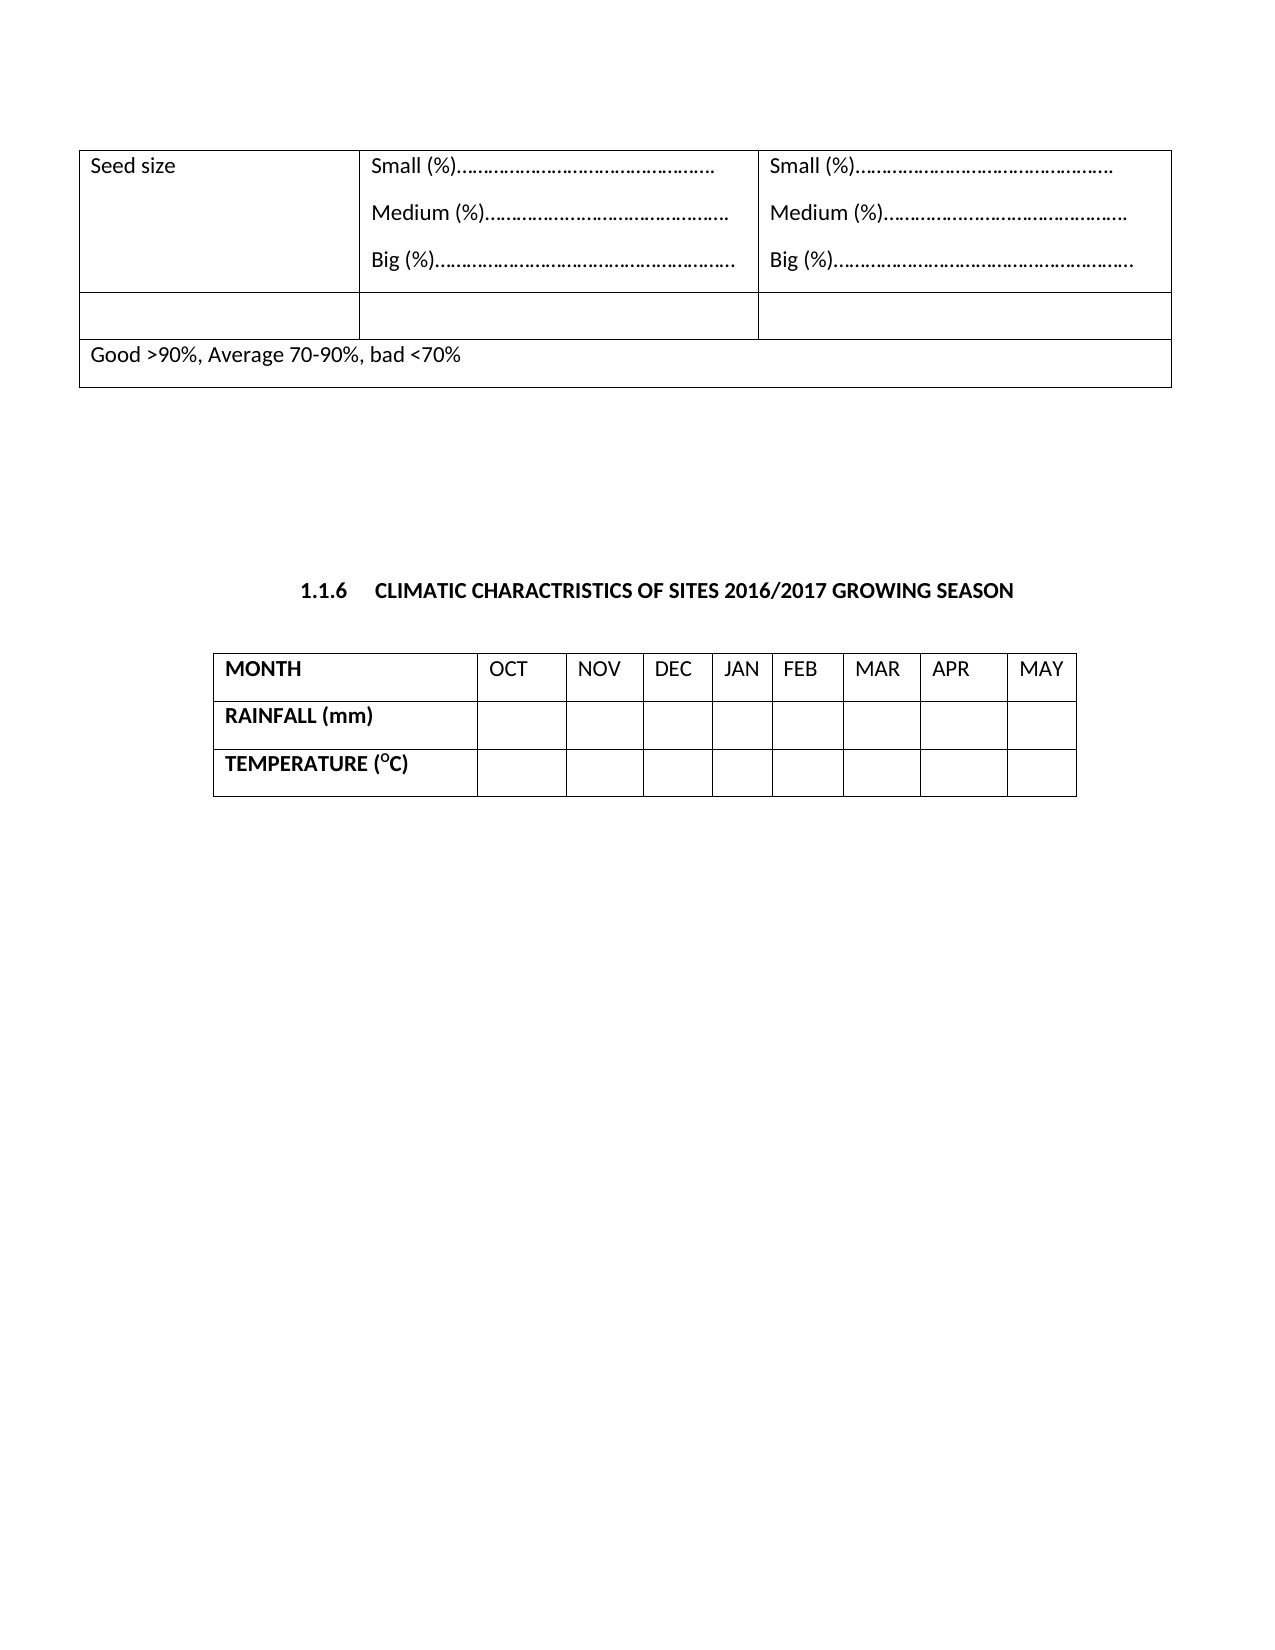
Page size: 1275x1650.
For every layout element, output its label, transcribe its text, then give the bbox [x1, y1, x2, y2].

table_cell [713, 750, 772, 796]
table_cell [360, 293, 758, 339]
table_header MAY [1008, 654, 1076, 701]
table_cell [644, 750, 712, 796]
table_cell [713, 702, 772, 748]
table_cell [759, 293, 1171, 339]
table_cell [80, 293, 359, 339]
table_cell [844, 750, 920, 796]
table_cell Small (%)…………………………………………. Medium (%)……………...………………………. Big (%)………………………………………………… [360, 151, 758, 292]
table_cell [921, 750, 1007, 796]
table_header OCT [478, 654, 566, 701]
table_header DEC [644, 654, 712, 701]
table_cell Good >90%, Average 70-90%, bad <70% [80, 340, 1171, 387]
table_cell [644, 702, 712, 748]
table_cell Seed size [80, 151, 359, 292]
table_cell [1008, 702, 1076, 748]
table_cell [844, 702, 920, 748]
table_cell [773, 702, 843, 748]
table_header JAN [713, 654, 772, 701]
table_cell TEMPERATURE (OC) [214, 750, 477, 796]
table_cell [567, 702, 643, 748]
table_cell [1008, 750, 1076, 796]
list CLIMATIC CHARACTRISTICS OF SITES 2016/2017 GROWING SEASON [300, 576, 1125, 604]
table_cell [478, 750, 566, 796]
table_cell [921, 702, 1007, 748]
table_header NOV [567, 654, 643, 701]
table_header APR [921, 654, 1007, 701]
table_cell [478, 702, 566, 748]
table_cell [773, 750, 843, 796]
table_header MAR [844, 654, 920, 701]
table_cell Small (%)…………………………………………. Medium (%)……………...………………………. Big (%)………………………………………………… [759, 151, 1171, 292]
table_header FEB [773, 654, 843, 701]
table_header MONTH [214, 654, 477, 701]
table_cell RAINFALL (mm) [214, 702, 477, 748]
table_cell [567, 750, 643, 796]
